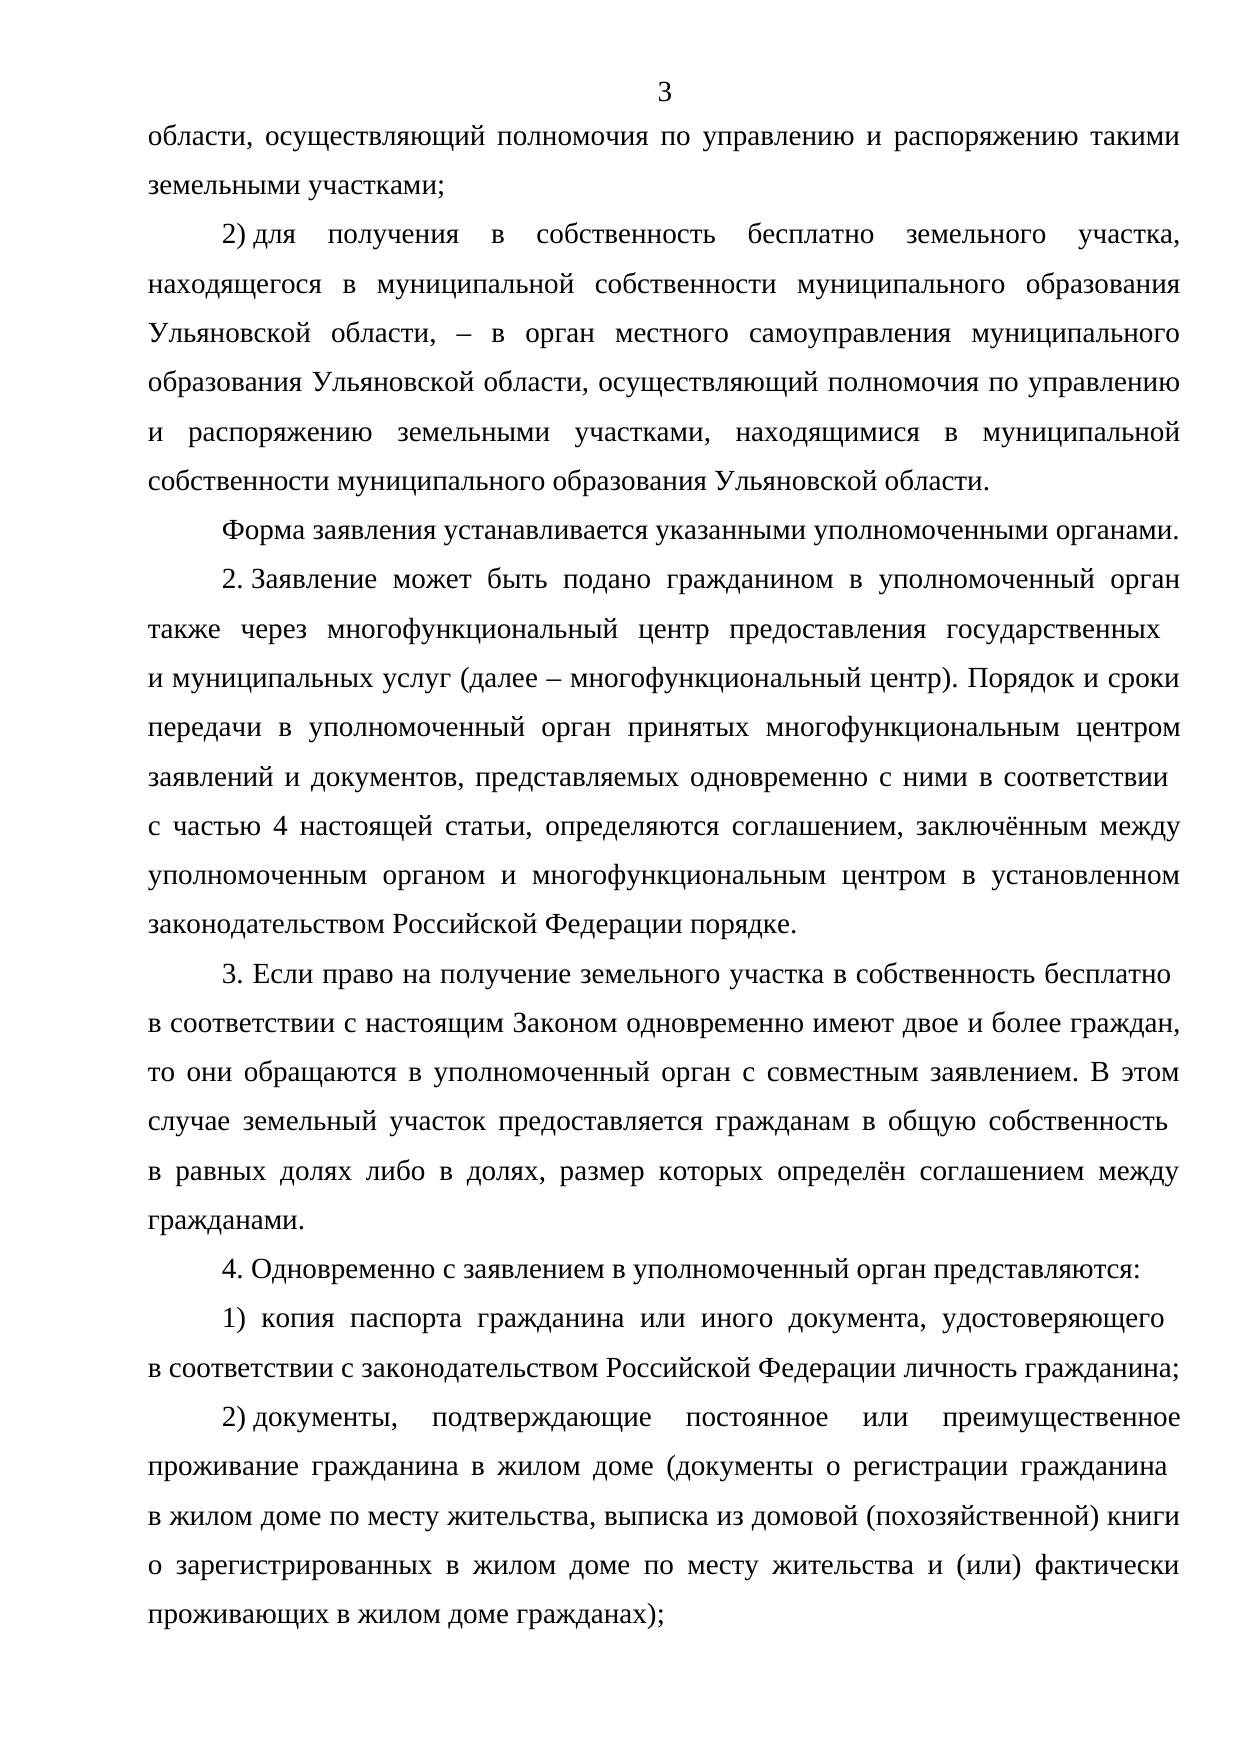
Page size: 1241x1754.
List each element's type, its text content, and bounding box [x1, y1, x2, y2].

text 2) для получения в собственность бесплатно земельного участка, находящегося в муниципальной собственности муниципального образования Ульяновской области, – в орган местного самоуправления муниципального образования Ульяновской области, осуществляющий полномочия по управлению и распоряжению земельными участками, находящимися в муниципальной собственности муниципального образования Ульяновской области. [148, 217, 1181, 497]
text 2) документы, подтверждающие постоянное или преимущественное проживание гражданина в жилом доме (документы о регистрации гражданина в жилом доме по месту жительства, выписка из домовой (похозяйственной) книги о зарегистрированных в жилом доме по месту жительства и (или) фактически проживающих в жилом доме гражданах); [148, 1399, 1181, 1630]
text 3. Если право на получение земельного участка в собственность бесплатно в соответствии с настоящим Законом одновременно имеют двое и более граждан, то они обращаются в уполномоченный орган с совместным заявлением. В этом случае земельный участок предоставляется гражданам в общую собственность в равных долях либо в долях, размер которых определён соглашением между гражданами. [148, 956, 1181, 1236]
text 2. Заявление может быть подано гражданином в уполномоченный орган также через многофункциональный центр предоставления государственных и муниципальных услуг (далее – многофункциональный центр). Порядок и сроки передачи в уполномоченный орган принятых многофункциональным центром заявлений и документов, представляемых одновременно с ними в соответствии с частью 4 настоящей статьи, определяются соглашением, заключённым между уполномоченным органом и многофункциональным центром в установленном законодательством Российской Федерации порядке. [148, 562, 1181, 940]
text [148, 118, 1181, 201]
text 4. Одновременно с заявлением в уполномоченный орган представляются: [148, 1251, 1181, 1285]
text Форма заявления устанавливается указанными уполномоченными органами. [148, 512, 1181, 546]
text 1) копия паспорта гражданина или иного документа, удостоверяющего в соответствии с законодательством Российской Федерации личность гражданина; [148, 1301, 1181, 1383]
